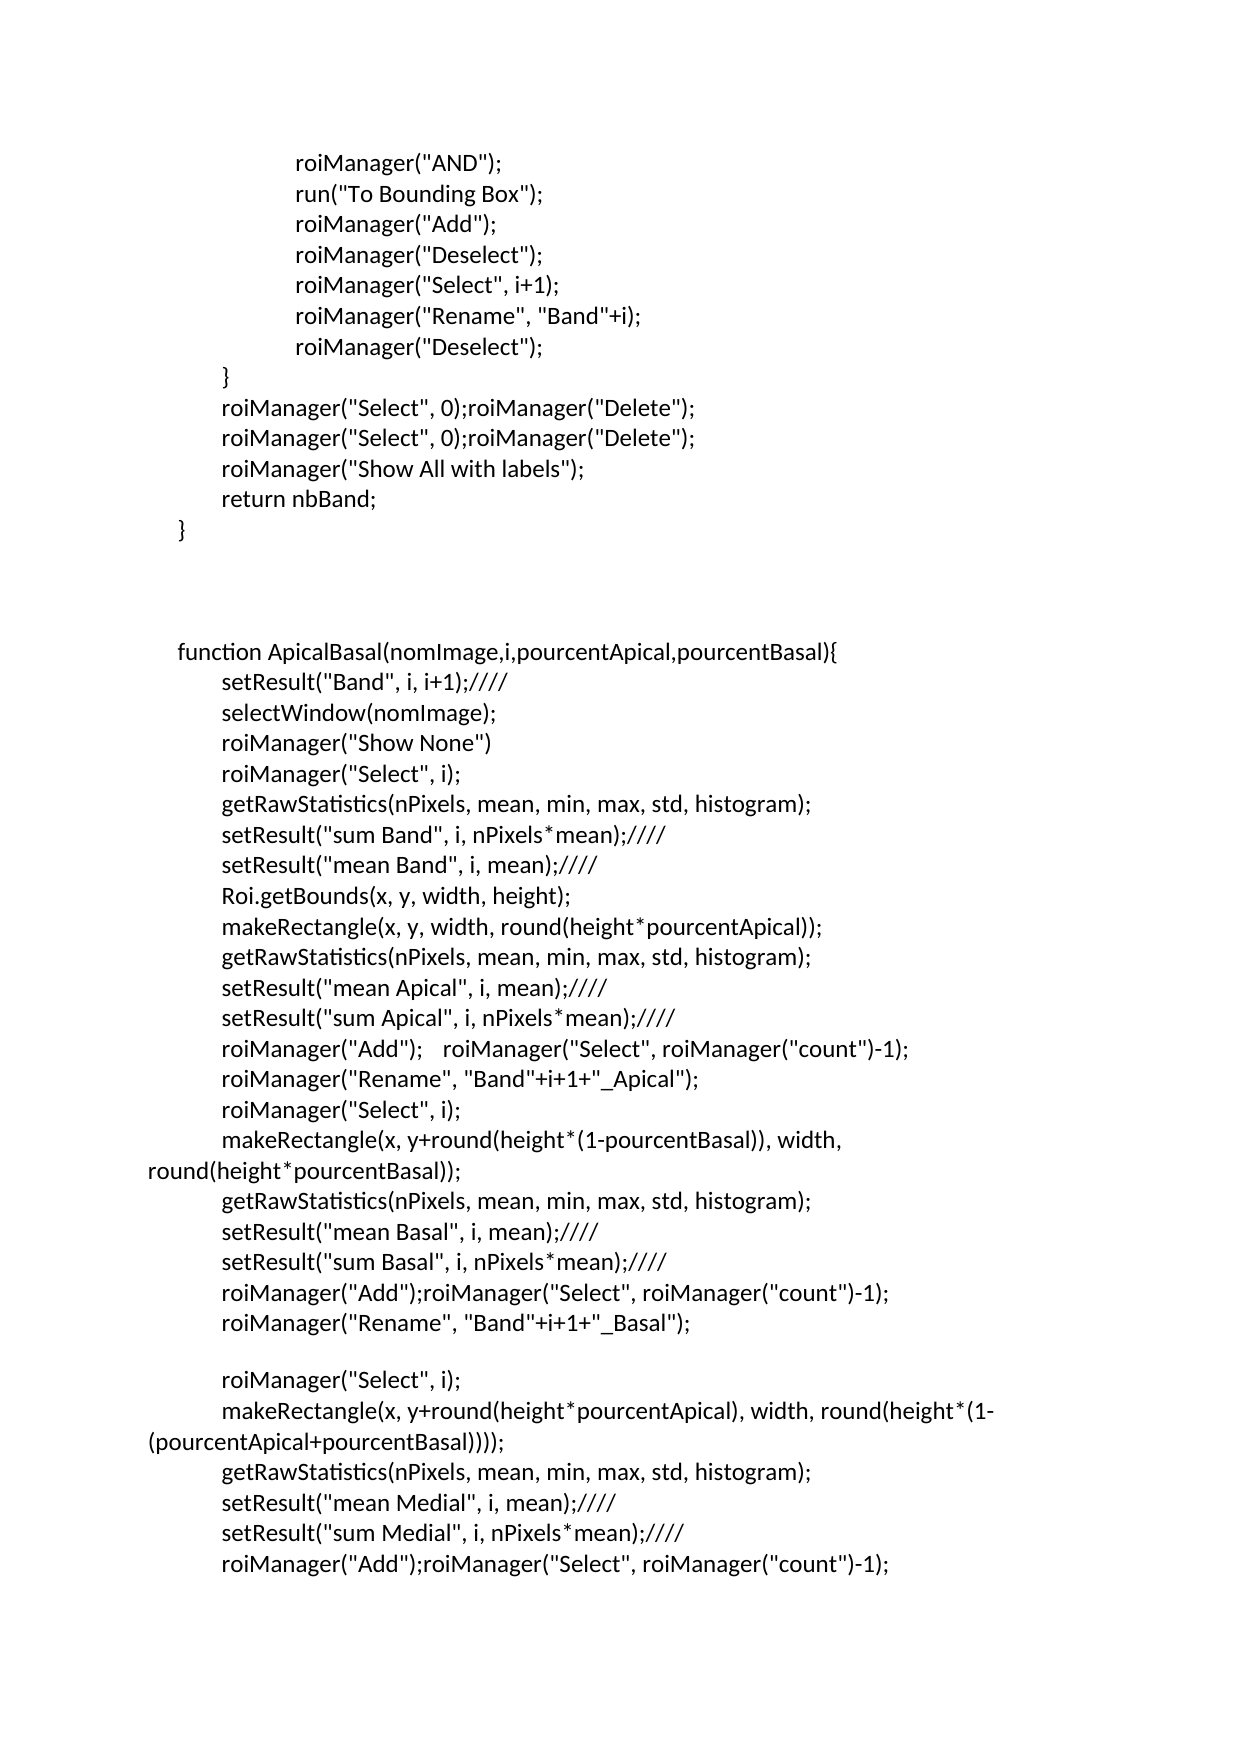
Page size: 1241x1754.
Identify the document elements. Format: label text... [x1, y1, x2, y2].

text setResult("mean Band", i, mean);//// [148, 849, 1093, 880]
text roiManager("Select", i); [148, 1364, 1093, 1395]
text } [148, 361, 1093, 392]
text roiManager("Deselect"); [148, 331, 1093, 361]
text roiManager("Add"); roiManager("Select", roiManager("count")-1); [148, 1033, 1093, 1063]
text getRawStatistics(nPixels, mean, min, max, std, histogram); [148, 941, 1093, 972]
text return nbBand; [148, 483, 1093, 514]
text function ApicalBasal(nomImage,i,pourcentApical,pourcentBasal){ [148, 636, 1093, 666]
text roiManager("AND"); [148, 148, 1093, 178]
text setResult("sum Basal", i, nPixels*mean);//// [148, 1246, 1093, 1277]
text getRawStatistics(nPixels, mean, min, max, std, histogram); [148, 1185, 1093, 1216]
text makeRectangle(x, y+round(height*pourcentApical), width, round(height*(1-(pourcentApical+pourcentBasal)))); [148, 1395, 1093, 1456]
text roiManager("Show None") [148, 727, 1093, 758]
text roiManager("Add"); [148, 209, 1093, 239]
text setResult("sum Apical", i, nPixels*mean);//// [148, 1002, 1093, 1033]
text roiManager("Rename", "Band"+i); [148, 300, 1093, 331]
text } [148, 514, 1093, 544]
text setResult("mean Apical", i, mean);//// [148, 972, 1093, 1002]
text Roi.getBounds(x, y, width, height); [148, 880, 1093, 911]
text selectWindow(nomImage); [148, 697, 1093, 727]
text setResult("Band", i, i+1);//// [148, 666, 1093, 697]
text setResult("sum Medial", i, nPixels*mean);//// [148, 1517, 1093, 1548]
text setResult("sum Band", i, nPixels*mean);//// [148, 819, 1093, 849]
text makeRectangle(x, y, width, round(height*pourcentApical)); [148, 911, 1093, 941]
text roiManager("Select", 0);roiManager("Delete"); [148, 392, 1093, 422]
text run("To Bounding Box"); [148, 178, 1093, 209]
text setResult("mean Basal", i, mean);//// [148, 1216, 1093, 1246]
text roiManager("Add");roiManager("Select", roiManager("count")-1); [148, 1548, 1093, 1578]
text roiManager("Rename", "Band"+i+1+"_Apical"); [148, 1063, 1093, 1094]
text roiManager("Select", i); [148, 758, 1093, 788]
text roiManager("Rename", "Band"+i+1+"_Basal"); [148, 1307, 1093, 1338]
text roiManager("Add");roiManager("Select", roiManager("count")-1); [148, 1277, 1093, 1307]
text setResult("mean Medial", i, mean);//// [148, 1487, 1093, 1517]
text getRawStatistics(nPixels, mean, min, max, std, histogram); [148, 1456, 1093, 1487]
text makeRectangle(x, y+round(height*(1-pourcentBasal)), width, round(height*pourcentBasal)); [148, 1124, 1093, 1185]
text getRawStatistics(nPixels, mean, min, max, std, histogram); [148, 788, 1093, 819]
text roiManager("Show All with labels"); [148, 453, 1093, 483]
text roiManager("Select", 0);roiManager("Delete"); [148, 422, 1093, 453]
text roiManager("Select", i+1); [148, 270, 1093, 300]
text roiManager("Select", i); [148, 1094, 1093, 1124]
text roiManager("Deselect"); [148, 239, 1093, 270]
